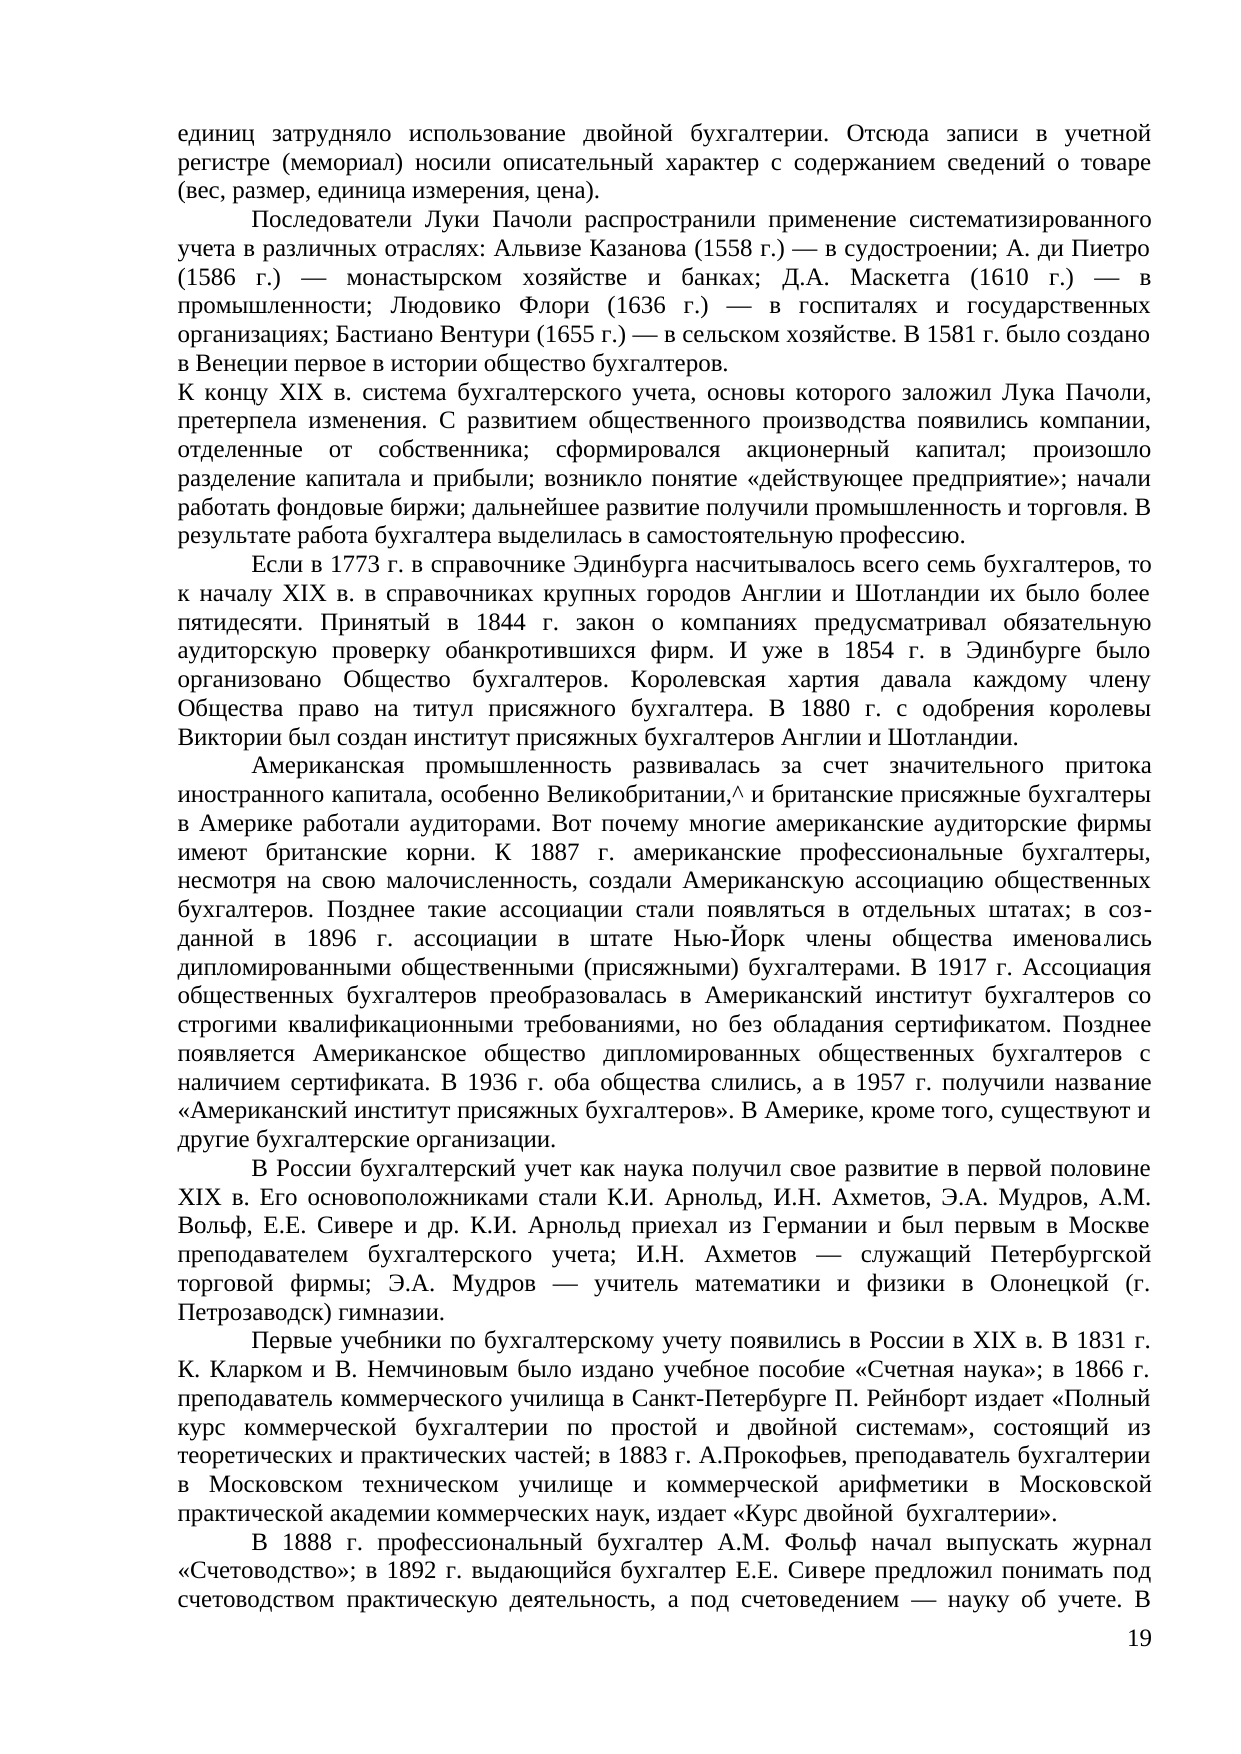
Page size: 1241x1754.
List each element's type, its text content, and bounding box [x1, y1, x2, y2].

text Если в 1773 г. в справочнике Эдинбурга насчитывалось всего семь бухгалтеров, то к началу XIX в. в справочниках крупных городов Англии и Шотландии их было более пятидесяти. Принятый в 1844 г. закон о компаниях предусматривал обязательную аудиторскую проверку обанкротившихся фирм. И уже в 1854 г. в Эдинбурге было организовано Общество бухгалтеров. Королевская хартия давала каждому члену Общества право на титул присяжного бухгалтера. В 1880 г. с одобрения королевы Виктории был создан институт присяжных бухгалтеров Англии и Шотландии. [177, 549, 1152, 751]
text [177, 118, 1152, 204]
text Американская промышленность развивалась за счет значительного притока иностранного капитала, особенно Великобритании,^ и британские присяжные бухгалтеры в Америке работали аудиторами. Вот почему многие американские аудиторские фирмы имеют британские корни. К 1887 г. американские профессиональные бухгалтеры, несмотря на свою малочисленность, создали Американскую ассоциацию общественных бухгалтеров. Позднее такие ассоциации стали появляться в отдельных штатах; в созданной в 1896 г. ассоциации в штате Нью-Йорк члены общества именовались дипломированными общественными (присяжными) бухгалтерами. В 1917 г. Ассоциация общественных бухгалтеров преобразовалась в Американский институт бухгалтеров со строгими квалификационными требованиями, но без обладания сертификатом. Позднее появляется Американское общество дипломированных общественных бухгалтеров с наличием сертификата. В 1936 г. оба общества слились, а в 1957 г. получили название «Американский институт присяжных бухгалтеров». В Америке, кроме того, существуют и другие бухгалтерские организации. [177, 751, 1152, 1153]
text Последователи Луки Пачоли распространили применение систематизированного учета в различных отраслях: Альвизе Казанова (1558 г.) — в судостроении; А. ди Пиетро (1586 г.) — монастырском хозяйстве и банках; Д.А. Маскетга (1610 г.) — в промышленности; Людовико Флори (1636 г.) — в госпиталях и государственных организациях; Бастиано Вентури (1655 г.) — в сельском хозяйстве. В 1581 г. было создано в Венеции первое в истории общество бухгалтеров. [177, 204, 1152, 377]
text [177, 1527, 1152, 1613]
text К концу XIX в. система бухгалтерского учета, основы которого заложил Лука Пачоли, претерпела изменения. С развитием общественного производства появились компании, отделенные от собственника; сформировался акционерный капитал; произошло разделение капитала и прибыли; возникло понятие «действующее предприятие»; начали работать фондовые биржи; дальнейшее развитие получили промышленность и торговля. В результате работа бухгалтера выделилась в самостоятельную профессию. [177, 377, 1152, 549]
text В России бухгалтерский учет как наука получил свое развитие в первой половине XIX в. Его основоположниками стали К.И. Арнольд, И.Н. Ахметов, Э.А. Мудров, А.М. Вольф, Е.Е. Сивере и др. К.И. Арнольд приехал из Германии и был первым в Москве преподавателем бухгалтерского учета; И.Н. Ахметов — служащий Петербургской торговой фирмы; Э.А. Мудров — учитель математики и физики в Олонецкой (г. Петрозаводск) гимназии. [177, 1153, 1152, 1326]
text Первые учебники по бухгалтерскому учету появились в России в XIX в. В 1831 г. К. Кларком и В. Немчиновым было издано учебное пособие «Счетная наука»; в 1866 г. преподаватель коммерческого училища в Санкт-Петербурге П. Рейнборт издает «Полный курс коммерческой бухгалтерии по простой и двойной системам», состоящий из теоретических и практических частей; в 1883 г. А.Прокофьев, преподаватель бухгалтерии в Московском техническом училище и коммерческой арифметики в Московской практической академии коммерческих наук, издает «Курс двойной бухгалтерии». [177, 1326, 1152, 1527]
